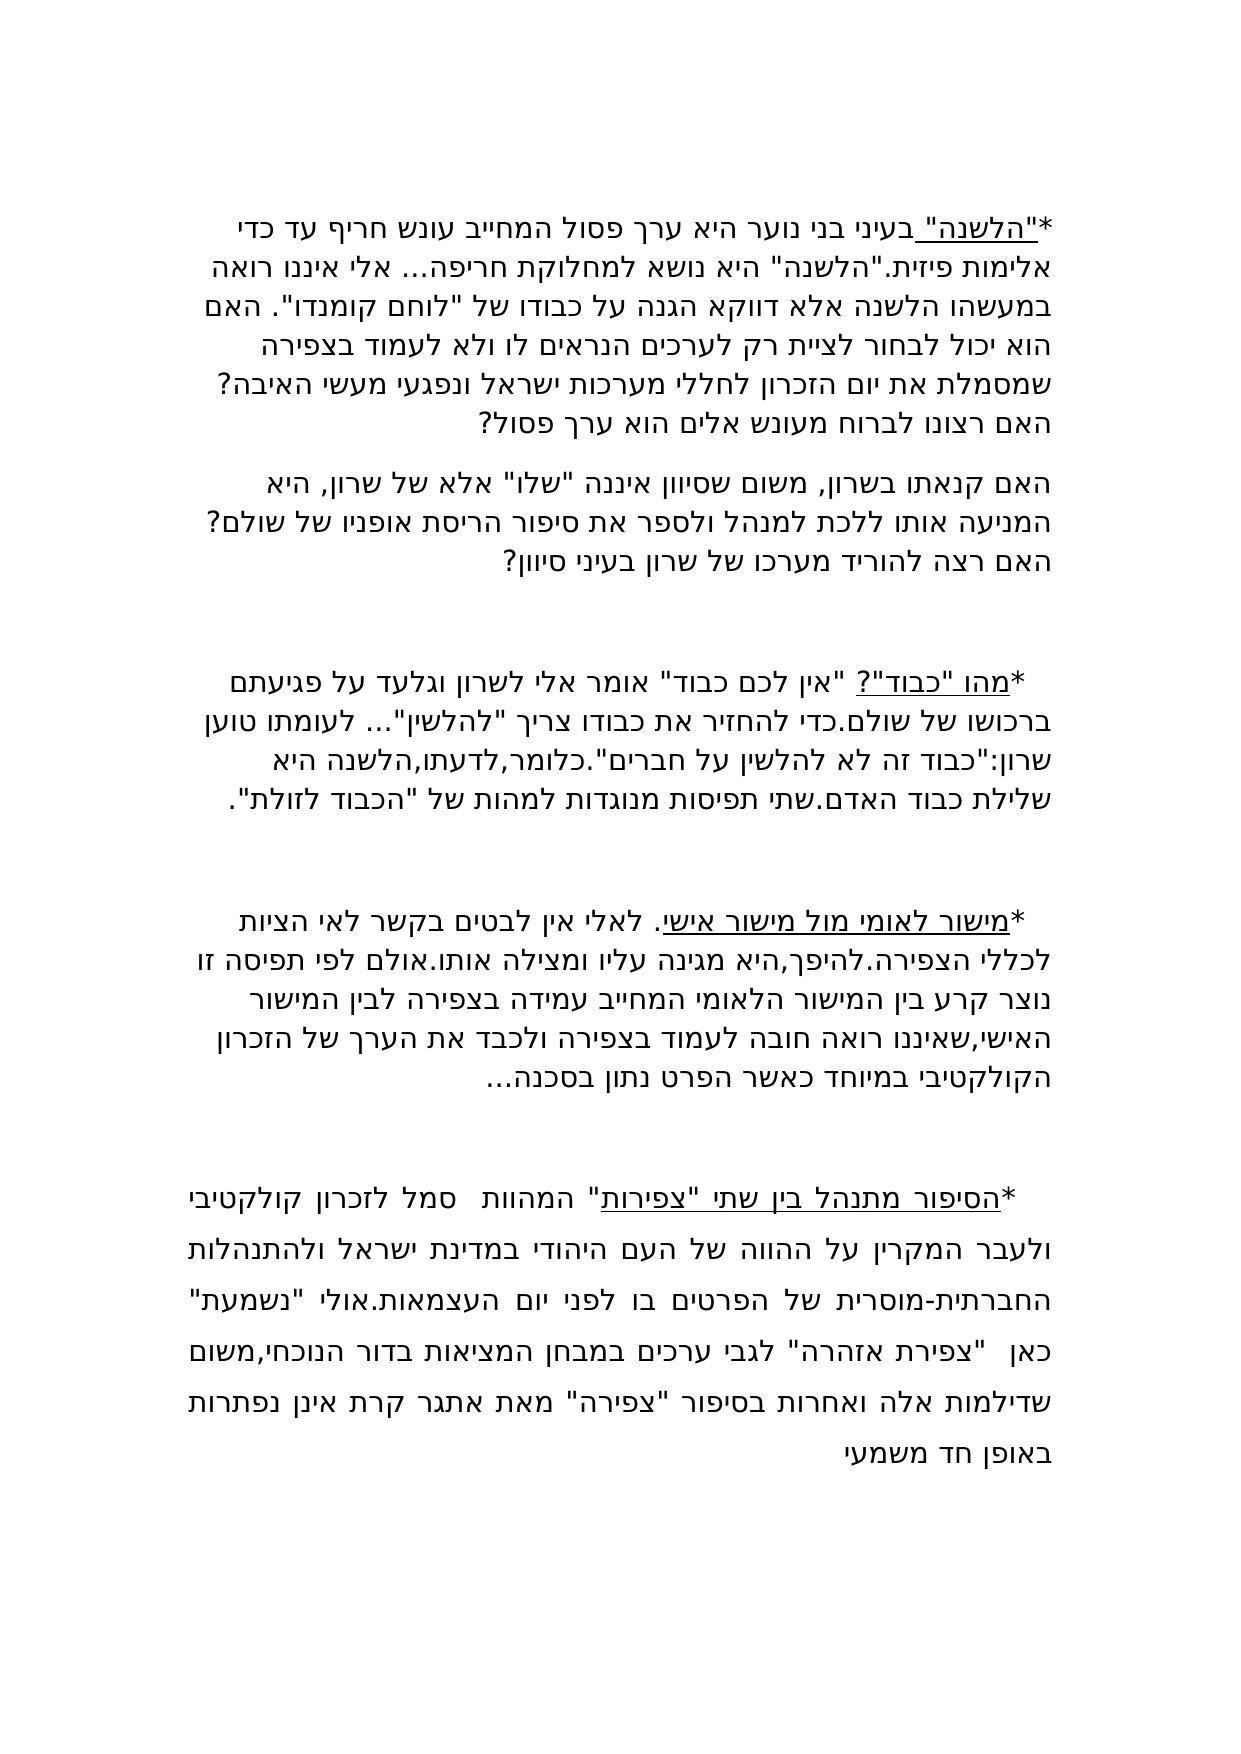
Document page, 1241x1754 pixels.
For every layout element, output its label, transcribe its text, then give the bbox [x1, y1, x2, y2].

text *הסיפור מתנהל בין שתי "צפירות" המהוות סמל לזכרון קולקטיבי ולעבר המקרין על ההווה של העם היהודי במדינת ישראל ולהתנהלות החברתית-מוסרית של הפרטים בו לפני יום העצמאות.אולי "נשמעת" כאן "צפירת אזהרה" לגבי ערכים במבחן המציאות בדור הנוכחי,משום שדילמות אלה ואחרות בסיפור "צפירה" מאת אתגר קרת אינן נפתרות באופן חד משמעי [187, 1182, 1053, 1470]
text *"הלשנה" בעיני בני נוער היא ערך פסול המחייב עונש חריף עד כדי אלימות פיזית."הלשנה" היא נושא למחלוקת חריפה... אלי איננו רואה במעשהו הלשנה אלא דווקא הגנה על כבודו של "לוחם קומנדו". האם הוא יכול לבחור לציית רק לערכים הנראים לו ולא לעמוד בצפירה שמסמלת את יום הזכרון לחללי מערכות ישראל ונפגעי מעשי האיבה? האם רצונו לברוח מעונש אלים הוא ערך פסול? [187, 212, 1053, 441]
text *מהו "כבוד"? "אין לכם כבוד" אומר אלי לשרון וגלעד על פגיעתם ברכושו של שולם.כדי להחזיר את כבודו צריך "להלשין"... לעומתו טוען שרון:"כבוד זה לא להלשין על חברים".כלומר,לדעתו,הלשנה היא שלילת כבוד האדם.שתי תפיסות מנוגדות למהות של "הכבוד לזולת". [187, 666, 1053, 817]
text *מישור לאומי מול מישור אישי. לאלי אין לבטים בקשר לאי הציות לכללי הצפירה.להיפך,היא מגינה עליו ומצילה אותו.אולם לפי תפיסה זו נוצר קרע בין המישור הלאומי המחייב עמידה בצפירה לבין המישור האישי,שאיננו רואה חובה לעמוד בצפירה ולכבד את הערך של הזכרון הקולקטיבי במיוחד כאשר הפרט נתון בסכנה... [187, 904, 1053, 1094]
text האם קנאתו בשרון, משום שסיוון איננה "שלו" אלא של שרון, היא המניעה אותו ללכת למנהל ולספר את סיפור הריסת אופניו של שולם?האם רצה להוריד מערכו של שרון בעיני סיוון? [187, 466, 1053, 578]
